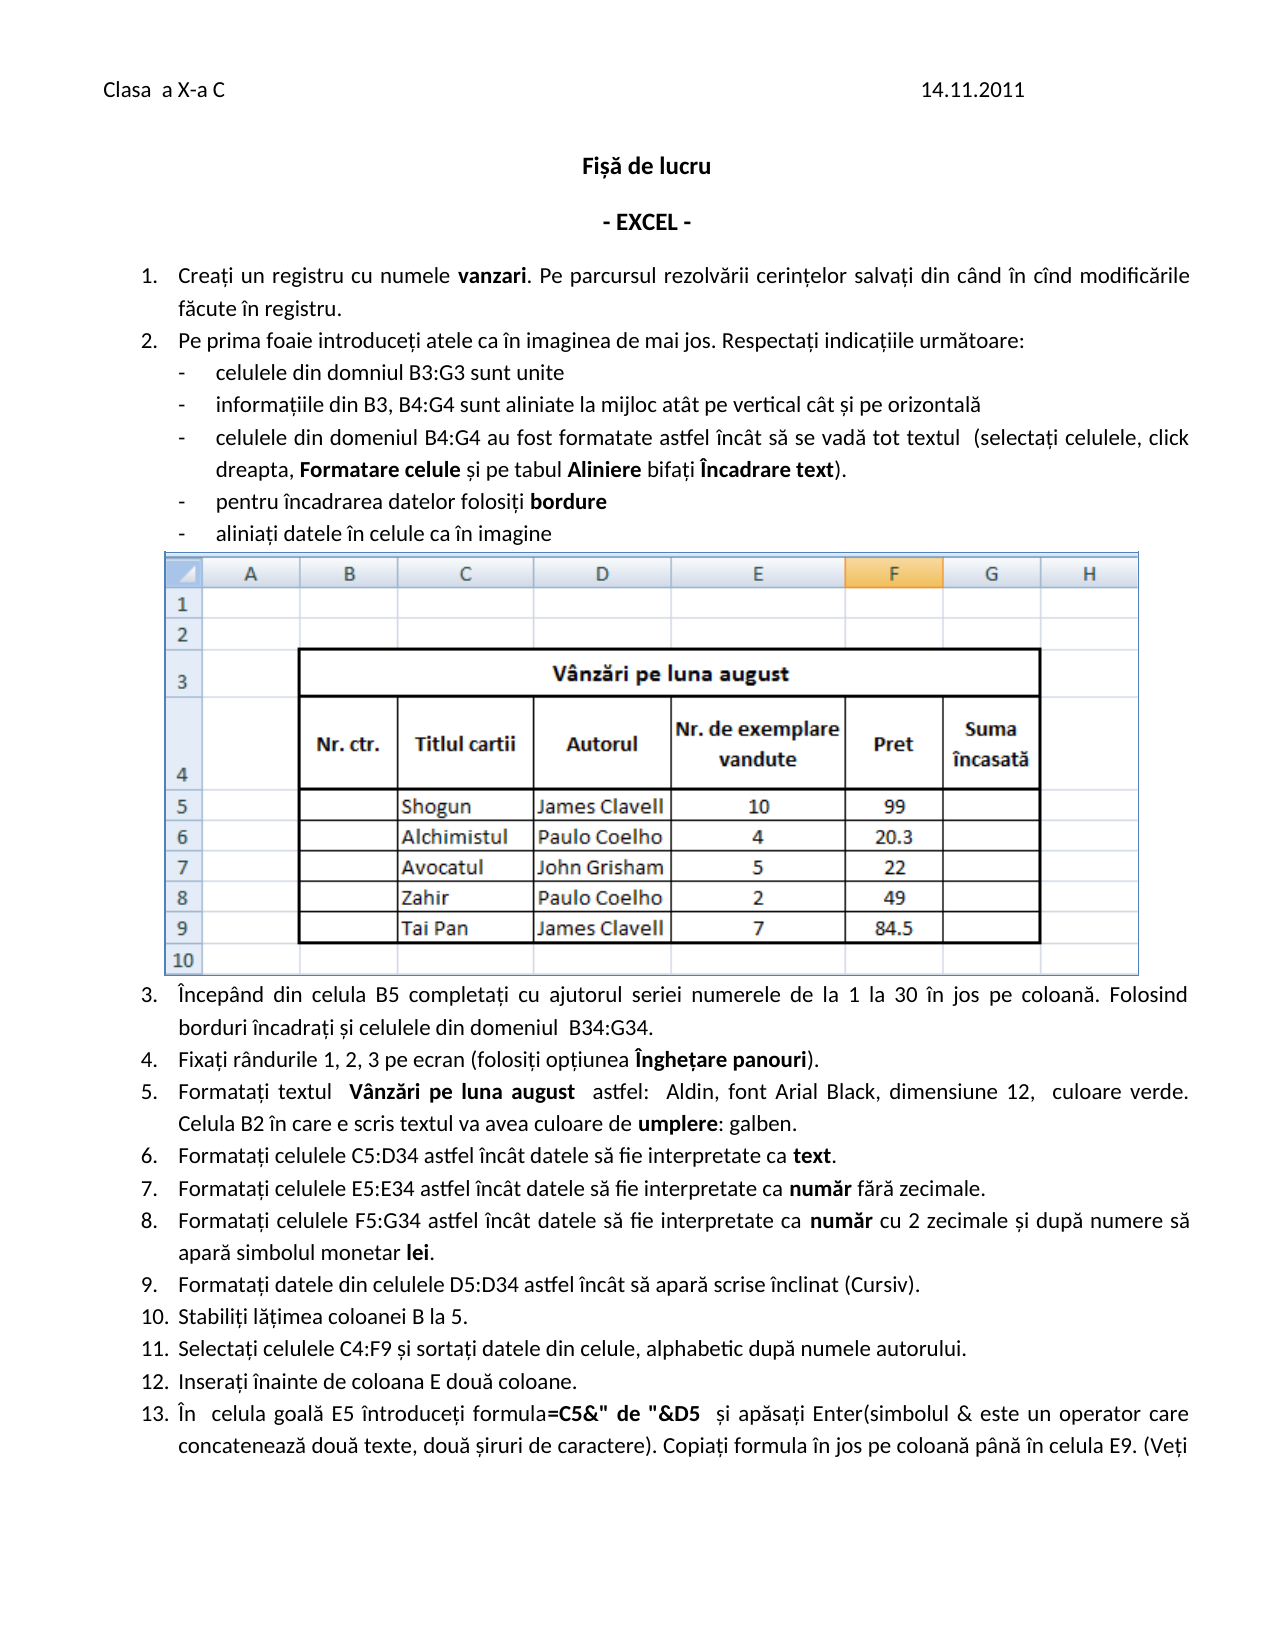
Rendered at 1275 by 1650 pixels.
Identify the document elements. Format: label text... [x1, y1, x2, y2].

list pentru încadrarea datelor folosiți bordure [178, 487, 1191, 515]
list Formatați celulele C5:D34 astfel încât datele să fie interpretate ca text. [141, 1141, 1191, 1169]
list Formatați datele din celulele D5:D34 astfel încât să apară scrise înclinat (Cursiv). [141, 1270, 1191, 1298]
text - EXCEL - [103, 206, 1191, 236]
list Stabiliți lățimea coloanei B la 5. [141, 1302, 1191, 1330]
list Creați un registru cu numele vanzari. Pe parcursul rezolvării cerințelor salvați din când în cînd modificările făcute în registru. [141, 262, 1191, 322]
text Fișă de lucru [103, 150, 1191, 181]
list celulele din domeniul B4:G4 au fost formatate astfel încât să se vadă tot textul (selectați celulele, click dreapta, Formatare celule și pe tabul Aliniere bifați Încadrare text). [178, 423, 1191, 483]
list Selectați celulele C4:F9 și sortați datele din celule, alphabetic după numele autorului. [141, 1334, 1191, 1363]
list Fixați rândurile 1, 2, 3 pe ecran (folosiți opțiunea Înghețare panouri). [141, 1045, 1191, 1073]
list Formatați celulele E5:E34 astfel încât datele să fie interpretate ca număr fără zecimale. [141, 1174, 1191, 1202]
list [141, 1399, 1191, 1459]
picture [166, 553, 1138, 975]
list Formatați textul Vânzări pe luna august astfel: Aldin, font Arial Black, dimensiune 12, culoare verde. Celula B2 în care e scris textul va avea culoare de umplere: galben. [141, 1077, 1191, 1137]
list Inserați înainte de coloana E două coloane. [141, 1367, 1191, 1395]
list informațiile din B3, B4:G4 sunt aliniate la mijloc atât pe vertical cât și pe orizontală [178, 390, 1191, 418]
list celulele din domniul B3:G3 sunt unite [178, 358, 1191, 386]
list Formatați celulele F5:G34 astfel încât datele să fie interpretate ca număr cu 2 zecimale și după numere să apară simbolul monetar lei. [141, 1206, 1191, 1266]
list Pe prima foaie introduceți atele ca în imaginea de mai jos. Respectați indicațiile următoare: [141, 326, 1191, 354]
list aliniați datele în celule ca în imagine [178, 519, 1191, 547]
list Începând din celula B5 completați cu ajutorul seriei numerele de la 1 la 30 în jos pe coloană. Folosind borduri încadrați și celulele din domeniul B34:G34. [141, 981, 1191, 1041]
